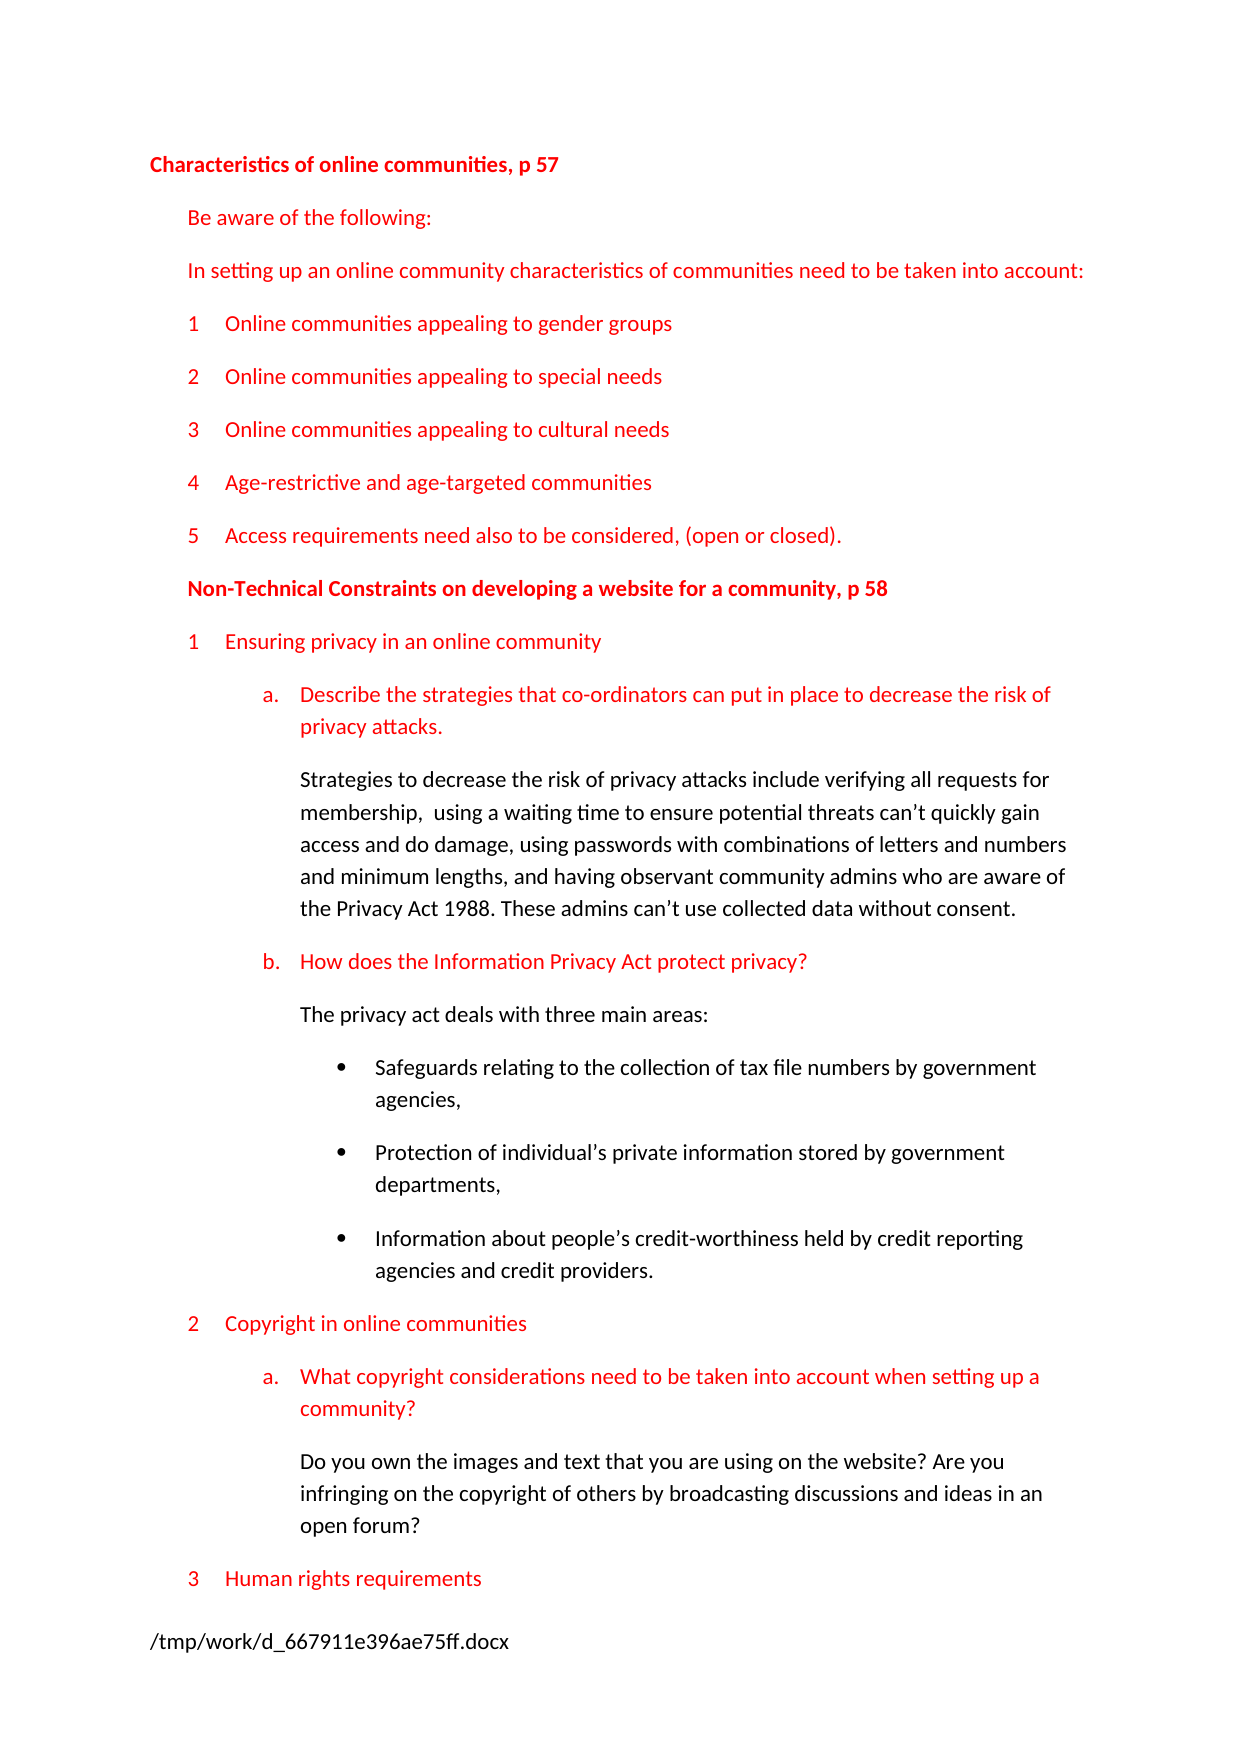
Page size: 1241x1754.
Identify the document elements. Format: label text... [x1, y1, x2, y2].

list Safeguards relating to the collection of tax file numbers by government agencies, [337, 1053, 1090, 1113]
list What copyright considerations need to be taken into account when setting up a community? [262, 1362, 1090, 1422]
list Online communities appealing to cultural needs [187, 415, 1090, 443]
list Protection of individual’s private information stored by government departments, [337, 1138, 1090, 1199]
list Age-restrictive and age-targeted communities [187, 468, 1090, 496]
text The privacy act deals with three main areas: [225, 1000, 1090, 1028]
list Access requirements need also to be considered, (open or closed). [187, 521, 1090, 549]
list In setting up an online community characteristics of communities need to be taken into account: [187, 256, 1090, 284]
list Do you own the images and text that you are using on the website? Are you infringing on the copyright of others by broadcasting discussions and ideas in an open forum? [300, 1447, 1090, 1539]
list Online communities appealing to gender groups [187, 309, 1090, 337]
list Ensuring privacy in an online community [187, 627, 1090, 655]
list Information about people’s credit-worthiness held by credit reporting agencies and credit providers. [337, 1224, 1090, 1284]
list Characteristics of online communities, p 57 [150, 150, 1090, 178]
list Copyright in online communities [187, 1309, 1090, 1337]
list How does the Information Privacy Act protect privacy? [262, 947, 1090, 975]
list Non-Technical Constraints on developing a website for a community, p 58 [187, 574, 1090, 602]
list Online communities appealing to special needs [187, 362, 1090, 390]
list Be aware of the following: [187, 203, 1090, 231]
list Describe the strategies that co-ordinators can put in place to decrease the risk of privacy attacks. [262, 680, 1090, 740]
list Strategies to decrease the risk of privacy attacks include verifying all requests for membership, using a waiting time to ensure potential threats can’t quickly gain access and do damage, using passwords with combinations of letters and numbers and minimum lengths, and having observant community admins who are aware of the Privacy Act 1988. These admins can’t use collected data without consent. [300, 765, 1090, 922]
list Human rights requirements [187, 1564, 1090, 1592]
